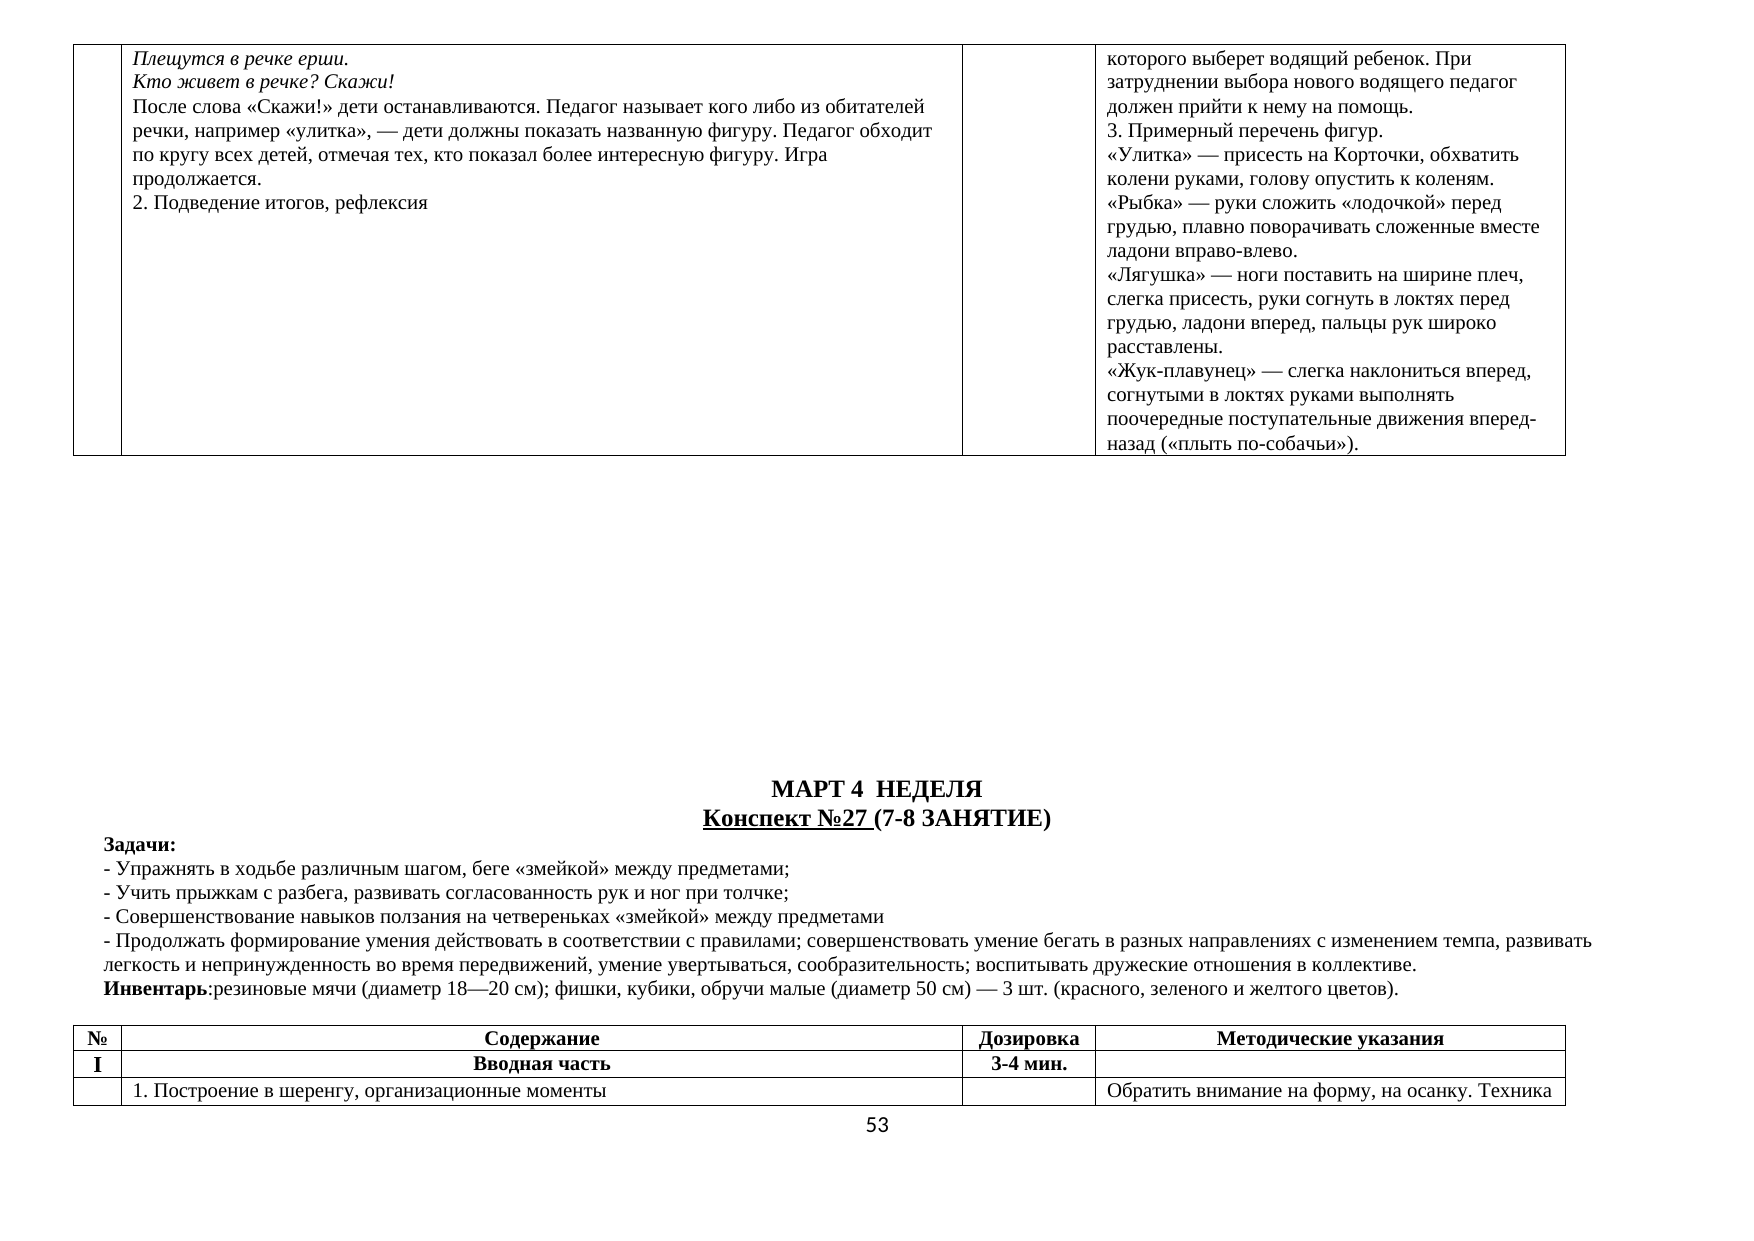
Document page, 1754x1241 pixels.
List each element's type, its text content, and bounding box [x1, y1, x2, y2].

text Конспект №27 (7-8 ЗАНЯТИЕ) [118, 803, 1636, 832]
table_header № [74, 1026, 121, 1049]
text Инвентарь:резиновые мячи (диаметр 18—20 см); фишки, кубики, обручи малые (диаметр 50 см) — 3 шт. (красного, зеленого и желтого цветов). [103, 976, 1636, 1000]
text Задачи: [103, 832, 1636, 856]
table_cell Вводная часть [122, 1051, 962, 1077]
table_cell 3-4 мин. [963, 1051, 1095, 1077]
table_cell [122, 1078, 962, 1105]
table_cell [1096, 45, 1565, 454]
text МАРТ 4 НЕДЕЛЯ [118, 774, 1636, 803]
text - Совершенствование навыков ползания на четвереньках «змейкой» между предметами [103, 904, 1636, 928]
table_cell [74, 1078, 121, 1105]
text - Упражнять в ходьбе различным шагом, беге «змейкой» между предметами; [103, 856, 1636, 880]
table_header Методические указания [1096, 1026, 1565, 1049]
table_cell [963, 1078, 1095, 1105]
table_cell I [74, 1051, 121, 1077]
table_cell [1096, 1051, 1565, 1077]
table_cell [122, 45, 962, 454]
text - Продолжать формирование умения действовать в соответствии с правилами; совершенствовать умение бегать в разных направлениях с изменением темпа, развивать легкость и непринужденность во время передвижений, умение увертываться, сообразительность; воспитывать дружеские отношения в коллективе. [103, 928, 1636, 976]
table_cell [1096, 1078, 1565, 1105]
table_cell [74, 45, 121, 454]
text - Учить прыжкам с разбега, развивать согласованность рук и ног при толчке; [103, 880, 1636, 904]
table_cell [963, 45, 1095, 454]
table_header Дозировка [963, 1026, 1095, 1049]
table_header Содержание [122, 1026, 962, 1049]
